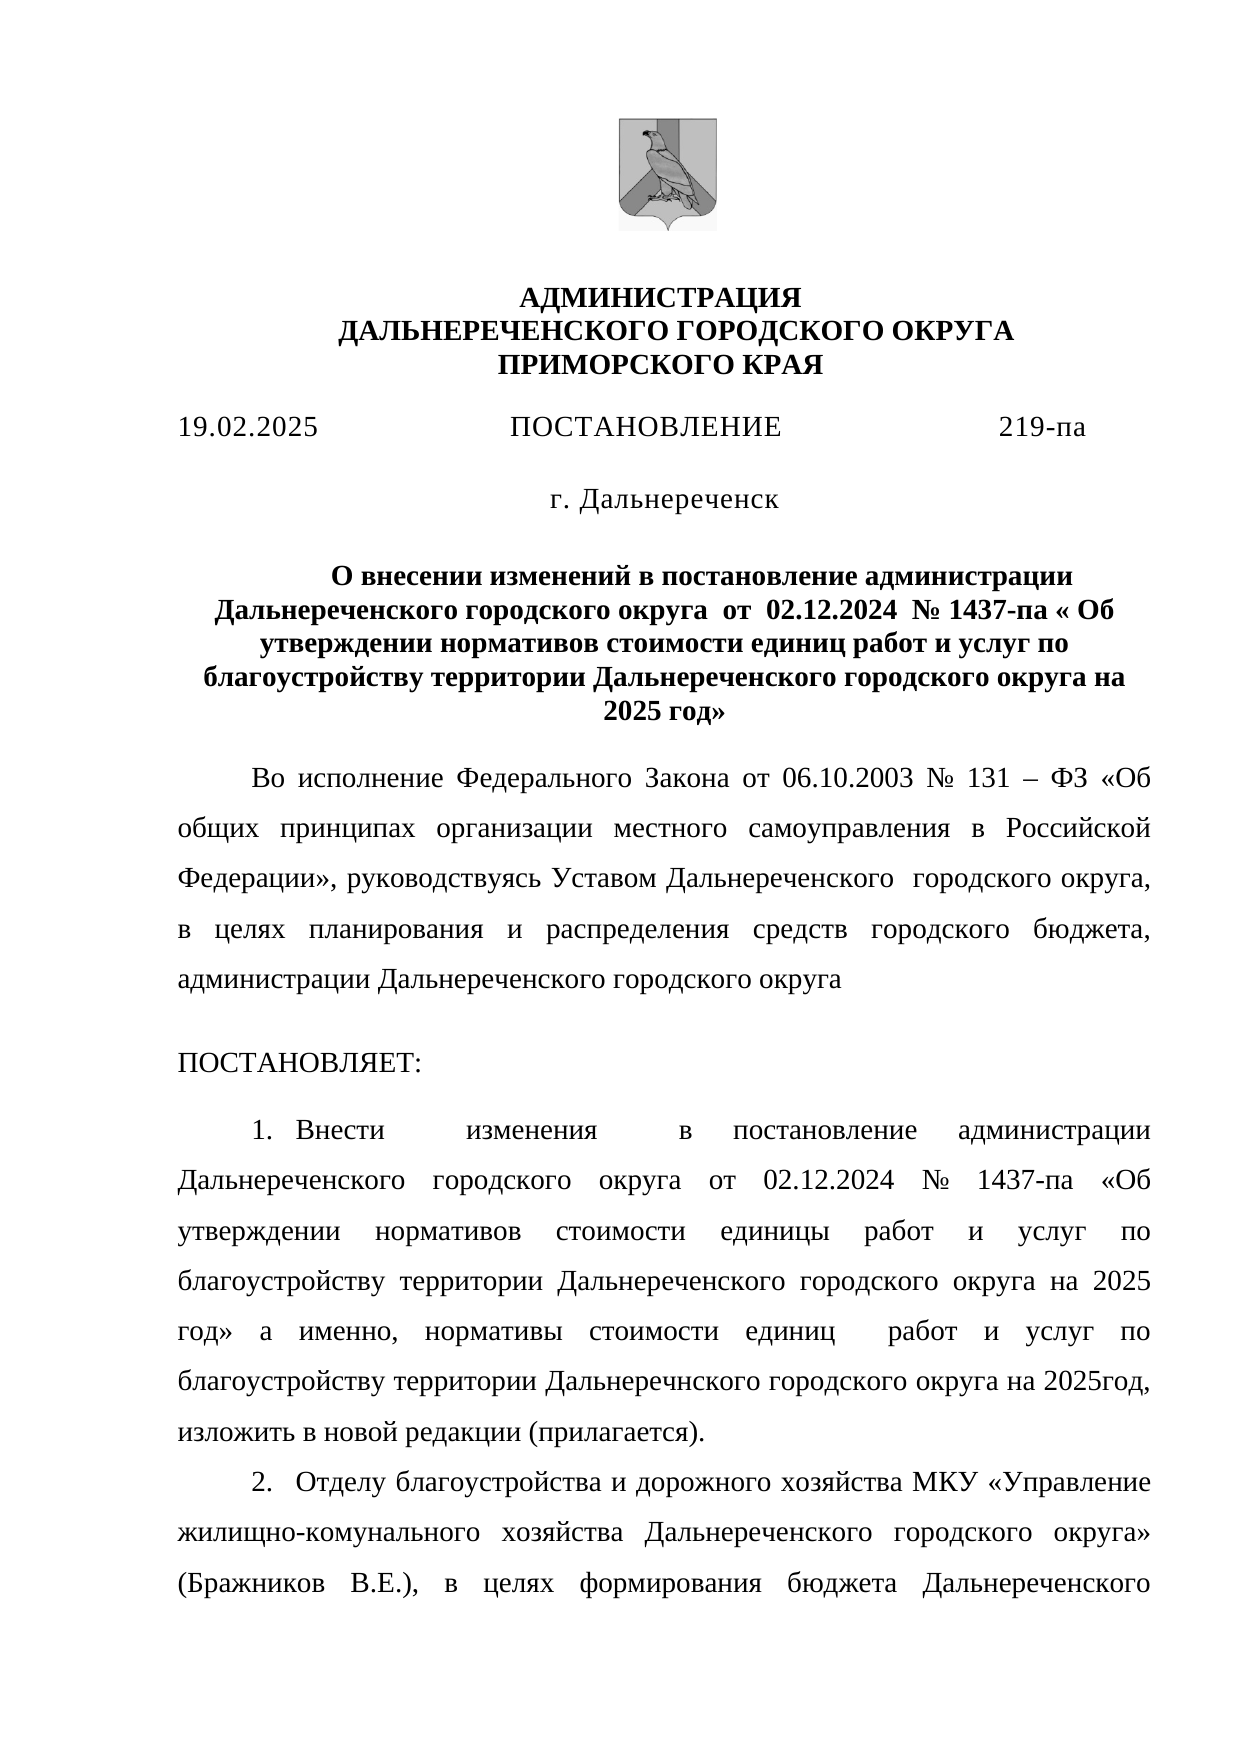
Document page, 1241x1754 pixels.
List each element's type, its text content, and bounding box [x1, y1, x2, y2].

text г. Дальнереченск [177, 481, 1152, 515]
text ДАЛЬНЕРЕЧЕНСКОГО ГОРОДСКОГО ОКРУГА [177, 313, 1175, 347]
text Во исполнение Федерального Закона от 06.10.2003 № 131 – ФЗ «Об общих принципах организации местного самоуправления в Российской Федерации», руководствуясь Уставом Дальнереченского городского округа, в целях планирования и распределения средств городского бюджета, администрации Дальнереченского городского округа [177, 760, 1152, 994]
picture [618, 118, 717, 231]
text О внесении изменений в постановление администрации Дальнереченского городского округа от 02.12.2024 № 1437-па « Об утверждении нормативов стоимости единиц работ и услуг по благоустройству территории Дальнереченского городского округа на 2025 год» [177, 558, 1152, 726]
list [177, 1464, 1152, 1598]
text ПОСТАНОВЛЯЕТ: [177, 1045, 1152, 1078]
list Внести изменения в постановление администрации Дальнереченского городского округа от 02.12.2024 № 1437-па «Об утверждении нормативов стоимости единицы работ и услуг по благоустройству территории Дальнереченского городского округа на 2025 год» а именно, нормативы стоимости единиц работ и услуг по благоустройству территории Дальнеречнского городского округа на 2025год, изложить в новой редакции (прилагается). [177, 1112, 1152, 1447]
text ПРИМОРСКОГО КРАЯ [177, 347, 1144, 381]
text 19.02.2025 ПОСТАНОВЛЕНИЕ 219-па [177, 409, 1151, 443]
text АДМИНИСТРАЦИЯ [177, 280, 1144, 313]
